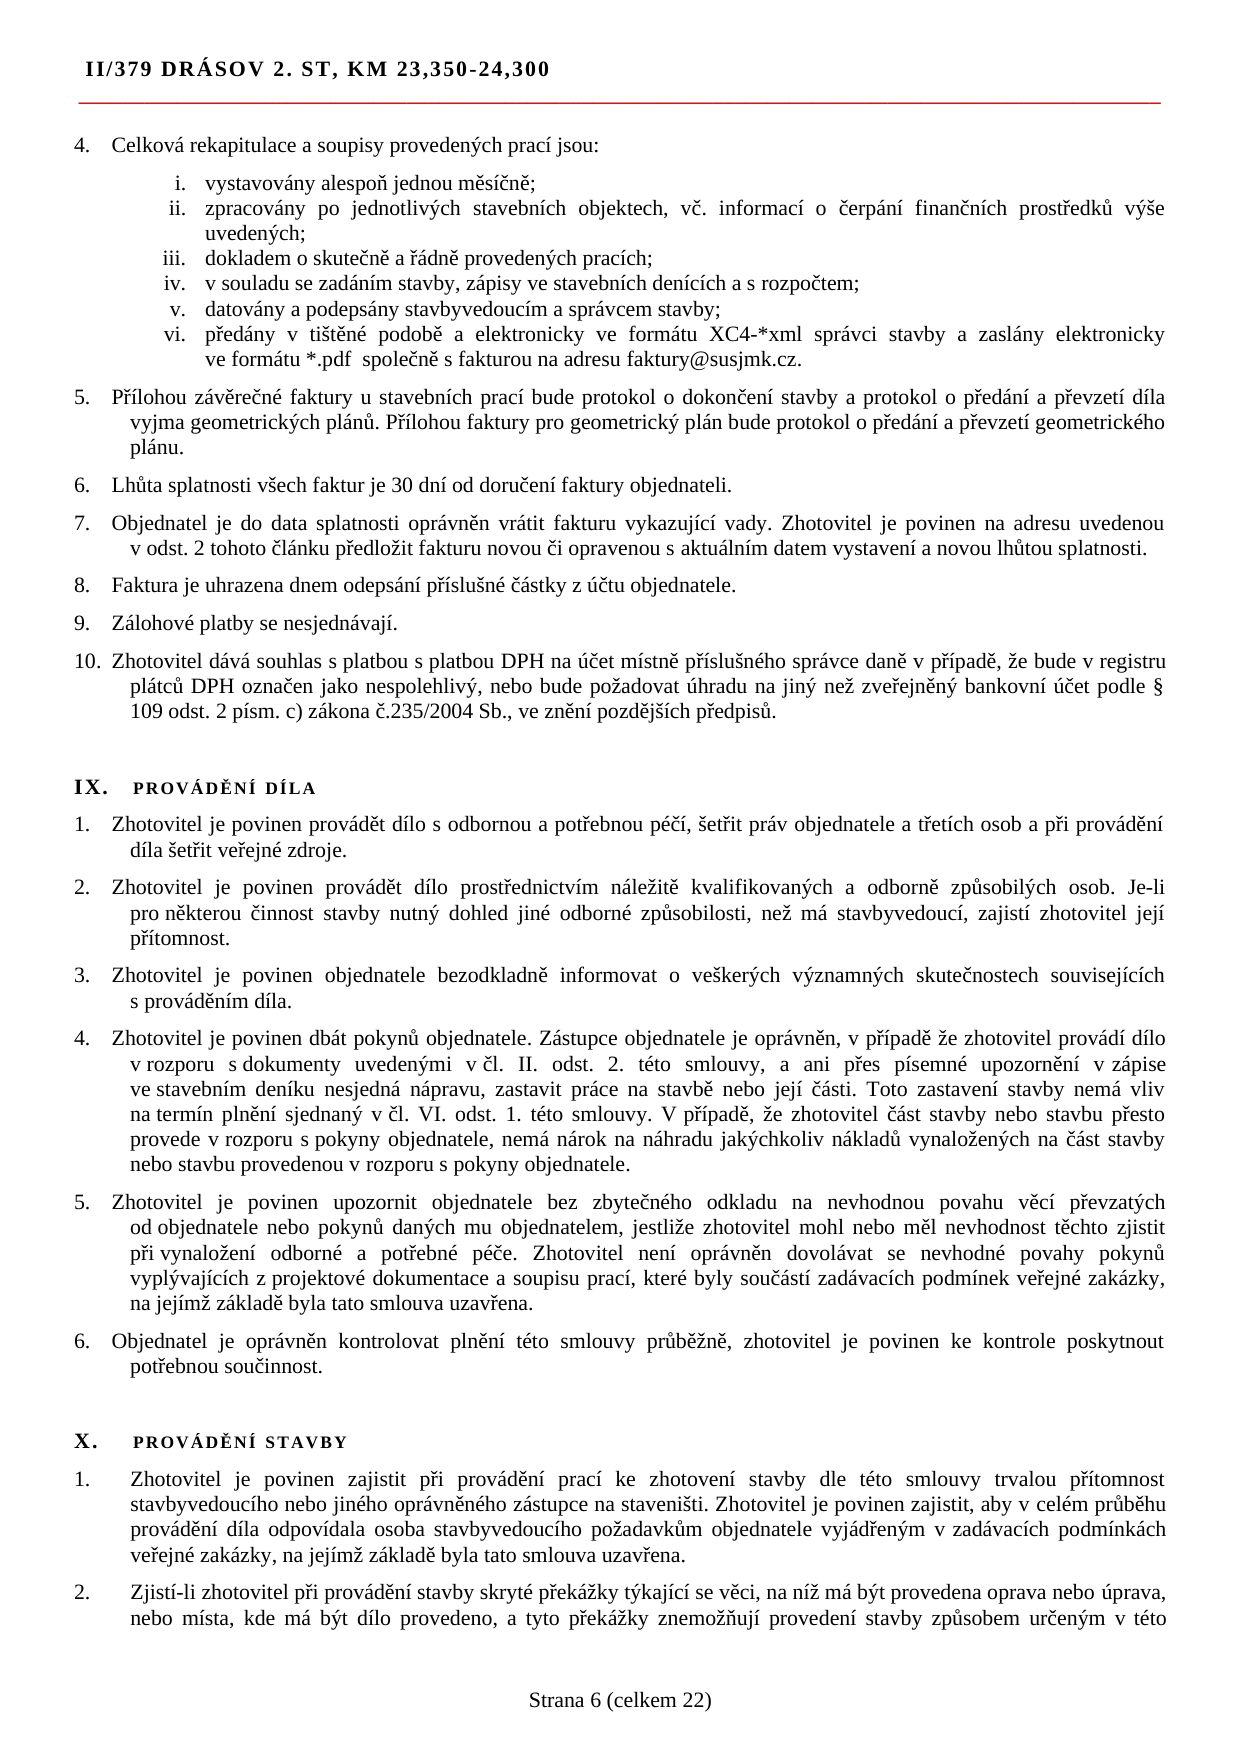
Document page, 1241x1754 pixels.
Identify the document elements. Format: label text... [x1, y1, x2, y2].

list Zhotovitel je povinen provádět dílo s odbornou a potřebnou péčí, šetřit práv objednatele a třetích osob a při provádění díla šetřit veřejné zdroje. [74, 811, 1166, 862]
list Celková rekapitulace a soupisy provedených prací jsou: [74, 132, 1166, 157]
list Přílohou závěrečné faktury u stavebních prací bude protokol o dokončení stavby a protokol o předání a převzetí díla vyjma geometrických plánů. Přílohou faktury pro geometrický plán bude protokol o předání a převzetí geometrického plánu. [74, 384, 1166, 459]
list předány v tištěné podobě a elektronicky ve formátu XC4-*xml správci stavby a zaslány elektronicky ve formátu *.pdf společně s fakturou na adresu faktury@susjmk.cz. [186, 321, 1166, 371]
list Faktura je uhrazena dnem odepsání příslušné částky z účtu objednatele. [74, 572, 1166, 598]
list provádění díla [74, 774, 1166, 799]
list Zhotovitel je povinen dbát pokynů objednatele. Zástupce objednatele je oprávněn, v případě že zhotovitel provádí dílo v rozporu s dokumenty uvedenými v čl. II. odst. 2. této smlouvy, a ani přes písemné upozornění v zápise ve stavebním deníku nesjedná nápravu, zastavit práce na stavbě nebo její části. Toto zastavení stavby nemá vliv na termín plnění sjednaný v čl. VI. odst. 1. této smlouvy. V případě, že zhotovitel část stavby nebo stavbu přesto provede v rozporu s pokyny objednatele, nemá nárok na náhradu jakýchkoliv nákladů vynaložených na část stavby nebo stavbu provedenou v rozporu s pokyny objednatele. [74, 1025, 1166, 1177]
list dokladem o skutečně a řádně provedených pracích; [186, 245, 1166, 270]
list v souladu se zadáním stavby, zápisy ve stavebních denících a s rozpočtem; [186, 270, 1166, 296]
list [74, 1579, 1166, 1630]
list Objednatel je do data splatnosti oprávněn vrátit fakturu vykazující vady. Zhotovitel je povinen na adresu uvedenou v odst. 2 tohoto článku předložit fakturu novou či opravenou s aktuálním datem vystavení a novou lhůtou splatnosti. [74, 509, 1166, 560]
list Lhůta splatnosti všech faktur je 30 dní od doručení faktury objednateli. [74, 472, 1166, 497]
list Zálohové platby se nesjednávají. [74, 610, 1166, 635]
list Objednatel je oprávněn kontrolovat plnění této smlouvy průběžně, zhotovitel je povinen ke kontrole poskytnout potřebnou součinnost. [74, 1328, 1166, 1378]
list datovány a podepsány stavbyvedoucím a správcem stavby; [186, 296, 1166, 321]
list zpracovány po jednotlivých stavebních objektech, vč. informací o čerpání finančních prostředků výše uvedených; [186, 195, 1166, 245]
list Zhotovitel je povinen provádět dílo prostřednictvím náležitě kvalifikovaných a odborně způsobilých osob. Je-li pro některou činnost stavby nutný dohled jiné odborné způsobilosti, než má stavbyvedoucí, zajistí zhotovitel její přítomnost. [74, 874, 1166, 950]
list vystavovány alespoň jednou měsíčně; [186, 169, 1166, 195]
list Zhotovitel je povinen zajistit při provádění prací ke zhotovení stavby dle této smlouvy trvalou přítomnost stavbyvedoucího nebo jiného oprávněného zástupce na staveništi. Zhotovitel je povinen zajistit, aby v celém průběhu provádění díla odpovídala osoba stavbyvedoucího požadavkům objednatele vyjádřeným v zadávacích podmínkách veřejné zakázky, na jejímž základě byla tato smlouva uzavřena. [74, 1466, 1166, 1567]
list Zhotovitel je povinen objednatele bezodkladně informovat o veškerých významných skutečnostech souvisejících s prováděním díla. [74, 962, 1166, 1013]
list Zhotovitel dává souhlas s platbou s platbou DPH na účet místně příslušného správce daně v případě, že bude v registru plátců DPH označen jako nespolehlivý, nebo bude požadovat úhradu na jiný než zveřejněný bankovní účet podle § 109 odst. 2 písm. c) zákona č.235/2004 Sb., ve znění pozdějších předpisů. [74, 648, 1166, 723]
list Zhotovitel je povinen upozornit objednatele bez zbytečného odkladu na nevhodnou povahu věcí převzatých od objednatele nebo pokynů daných mu objednatelem, jestliže zhotovitel mohl nebo měl nevhodnost těchto zjistit při vynaložení odborné a potřebné péče. Zhotovitel není oprávněn dovolávat se nevhodné povahy pokynů vyplývajících z projektové dokumentace a soupisu prací, které byly součástí zadávacích podmínek veřejné zakázky, na jejímž základě byla tato smlouva uzavřena. [74, 1189, 1166, 1315]
list provádění stavby [74, 1428, 1166, 1453]
